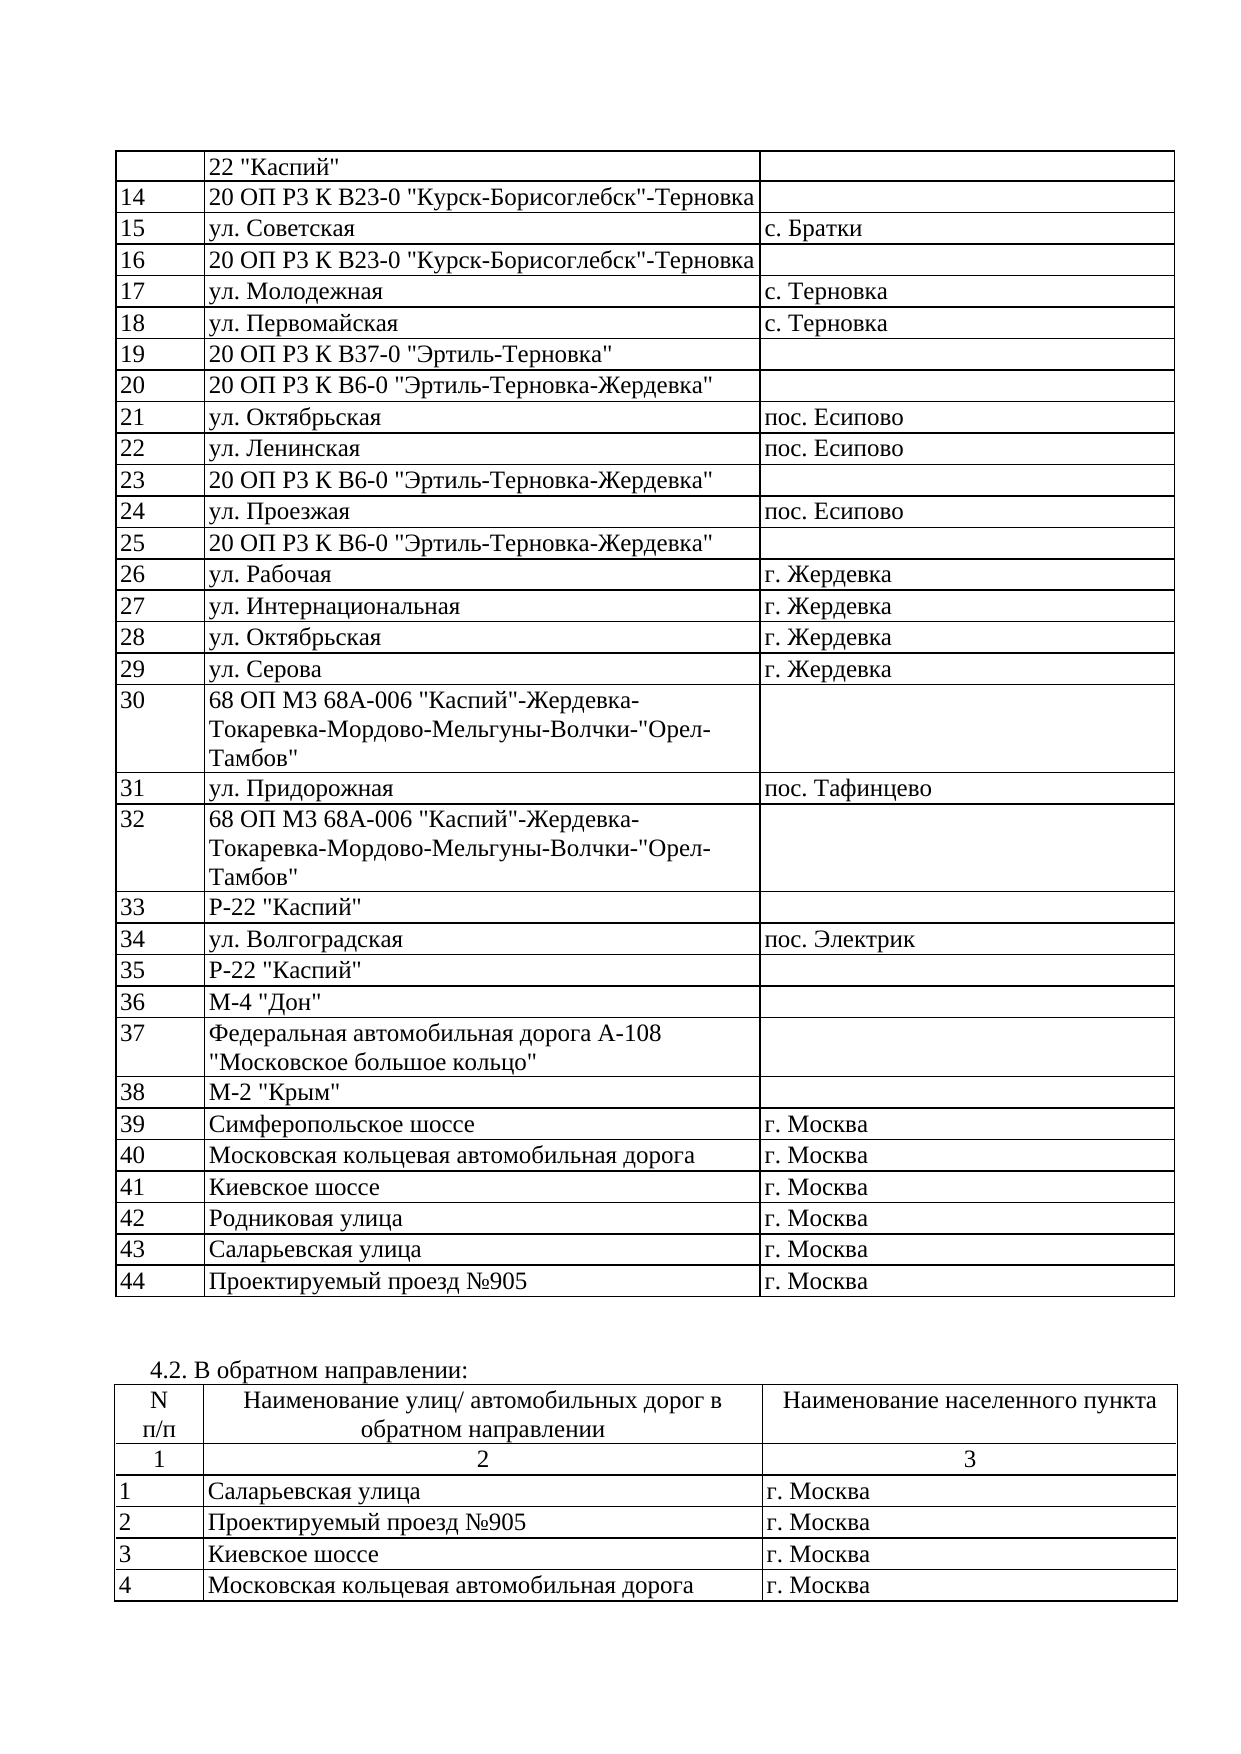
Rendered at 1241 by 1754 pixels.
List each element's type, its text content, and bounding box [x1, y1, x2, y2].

table_cell г. Москва [761, 1172, 1174, 1201]
table_cell [761, 245, 1174, 275]
table_cell 26 [117, 560, 204, 589]
table_header Наименование населенного пункта [763, 1385, 1177, 1443]
table_cell г. Жердевка [761, 622, 1174, 652]
table_cell 31 [117, 773, 204, 803]
table_cell Московская кольцевая автомобильная дорога [204, 1570, 762, 1600]
table_cell 32 [117, 805, 204, 891]
table_cell 22 [117, 434, 204, 463]
table_cell 20 ОП Р3 К В6-0 "Эртиль-Терновка-Жердевка" [205, 528, 759, 558]
table_cell 37 [117, 1018, 204, 1076]
table_cell [761, 1018, 1174, 1076]
table_cell 42 [117, 1203, 204, 1233]
table_cell ул. Первомайская [205, 308, 759, 338]
table_cell 25 [117, 528, 204, 558]
table_cell ул. Рабочая [205, 560, 759, 589]
table_cell 36 [117, 987, 204, 1017]
table_cell с. Терновка [761, 276, 1174, 306]
table_cell 20 ОП Р3 К В23-0 "Курск-Борисоглебск"-Терновка [205, 182, 759, 212]
table_cell 13 [117, 152, 204, 180]
table_cell [761, 1077, 1174, 1107]
table_cell г. Москва [763, 1537, 1177, 1568]
table_cell ул. Волгоградская [205, 924, 759, 954]
table_cell М-2 "Крым" [205, 1077, 759, 1107]
table_cell ул. Советская [205, 213, 759, 243]
table_cell 2 [115, 1507, 203, 1537]
table_cell 44 [117, 1266, 204, 1296]
table_cell Киевское шоссе [205, 1172, 759, 1201]
table_cell 40 [117, 1140, 204, 1170]
text 4.2. В обратном направлении: [150, 1355, 1090, 1384]
table_cell 1 [115, 1475, 203, 1506]
table_cell 14 [117, 182, 204, 212]
table_cell М-4 "Дон" [205, 987, 759, 1017]
table_cell Саларьевская улица [204, 1476, 762, 1506]
table_cell [761, 987, 1174, 1017]
table_cell 4 [115, 1570, 203, 1600]
table_cell 28 [117, 622, 204, 652]
table_cell г. Жердевка [761, 654, 1174, 684]
table_cell ул. Серова [205, 654, 759, 684]
table_cell ул. Октябрьская [205, 622, 759, 652]
table_cell пос. Электрик [761, 924, 1174, 954]
table_cell 2 [204, 1444, 762, 1474]
table_cell Симферопольское шоссе [205, 1109, 759, 1138]
table_cell г. Москва [761, 1203, 1174, 1233]
table_cell ул. Интернациональная [205, 591, 759, 621]
table_cell 34 [117, 924, 204, 954]
table_cell Московская кольцевая автомобильная дорога [205, 1140, 759, 1170]
table_cell [761, 371, 1174, 401]
table_cell 30 [117, 685, 204, 771]
table_cell Родниковая улица [205, 1203, 759, 1233]
table_cell 3 [115, 1538, 203, 1568]
table_cell 38 [117, 1077, 204, 1107]
table_cell 23 [117, 465, 204, 495]
table_cell [761, 465, 1174, 495]
table_cell 17 [117, 276, 204, 306]
table_cell г. Москва [761, 1140, 1174, 1170]
table_cell 18 [117, 308, 204, 338]
table_cell 20 [117, 371, 204, 401]
table_cell Киевское шоссе [204, 1539, 762, 1568]
table_cell Проектируемый проезд №905 [205, 1266, 759, 1296]
table_cell Р-22 "Каспий" [205, 955, 759, 985]
table_cell с. Терновка [761, 308, 1174, 338]
table_cell [761, 892, 1174, 922]
table_cell 21 [117, 402, 204, 432]
table_cell 41 [117, 1172, 204, 1201]
table_cell г. Москва [763, 1569, 1177, 1600]
table_cell 27 [117, 591, 204, 621]
table_cell [761, 182, 1174, 212]
table_cell 20 ОП Р3 К В6-0 "Эртиль-Терновка-Жердевка" [205, 465, 759, 495]
table_cell ул. Октябрьская [205, 402, 759, 432]
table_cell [205, 152, 759, 180]
table_cell г. Москва [761, 1109, 1174, 1138]
table_cell 39 [117, 1109, 204, 1138]
table_cell пос. Есипово [761, 402, 1174, 432]
table_cell [761, 339, 1174, 369]
table_cell 68 ОП М3 68А-006 "Каспий"-Жердевка-Токаревка-Мордово-Мельгуны-Волчки-"Орел-Тамбов" [205, 685, 759, 771]
table_cell г. Жердевка [761, 591, 1174, 621]
table_cell 1 [115, 1444, 203, 1474]
table_cell 20 ОП Р3 К В37-0 "Эртиль-Терновка" [205, 339, 759, 369]
table_cell пос. Есипово [761, 434, 1174, 463]
table_cell Проектируемый проезд №905 [204, 1507, 762, 1537]
table_cell 43 [117, 1235, 204, 1264]
table_cell пос. Есипово [761, 497, 1174, 526]
table_cell 29 [117, 654, 204, 684]
table_header N п/п [115, 1385, 203, 1443]
table_cell г. Москва [763, 1506, 1177, 1537]
table_cell 68 ОП М3 68А-006 "Каспий"-Жердевка-Токаревка-Мордово-Мельгуны-Волчки-"Орел-Тамбов" [205, 805, 759, 891]
table_cell 33 [117, 892, 204, 922]
table_cell г. Жердевка [761, 560, 1174, 589]
table_cell г. Москва [763, 1474, 1177, 1506]
table_cell Р-22 "Каспий" [205, 892, 759, 922]
table_cell [761, 805, 1174, 891]
table_cell 15 [117, 213, 204, 243]
table_cell 35 [117, 955, 204, 985]
table_cell 3 [763, 1443, 1177, 1474]
table_cell [761, 152, 1174, 180]
table_cell 19 [117, 339, 204, 369]
table_cell 16 [117, 245, 204, 275]
table_cell г. Москва [761, 1235, 1174, 1264]
table_cell [761, 528, 1174, 558]
table_cell 20 ОП Р3 К В6-0 "Эртиль-Терновка-Жердевка" [205, 371, 759, 401]
table_cell ул. Придорожная [205, 773, 759, 803]
table_header Наименование улиц/ автомобильных дорог в обратном направлении [204, 1385, 762, 1443]
table_cell 20 ОП Р3 К В23-0 "Курск-Борисоглебск"-Терновка [205, 245, 759, 275]
table_cell ул. Проезжая [205, 497, 759, 526]
table_cell ул. Ленинская [205, 434, 759, 463]
table_cell [761, 955, 1174, 985]
table_cell 24 [117, 497, 204, 526]
table_cell [761, 685, 1174, 771]
table_cell Саларьевская улица [205, 1235, 759, 1264]
table_cell Федеральная автомобильная дорога А-108 "Московское большое кольцо" [205, 1018, 759, 1076]
table_cell пос. Тафинцево [761, 773, 1174, 803]
table_cell ул. Молодежная [205, 276, 759, 306]
table_cell с. Братки [761, 213, 1174, 243]
table_cell г. Москва [761, 1266, 1174, 1296]
